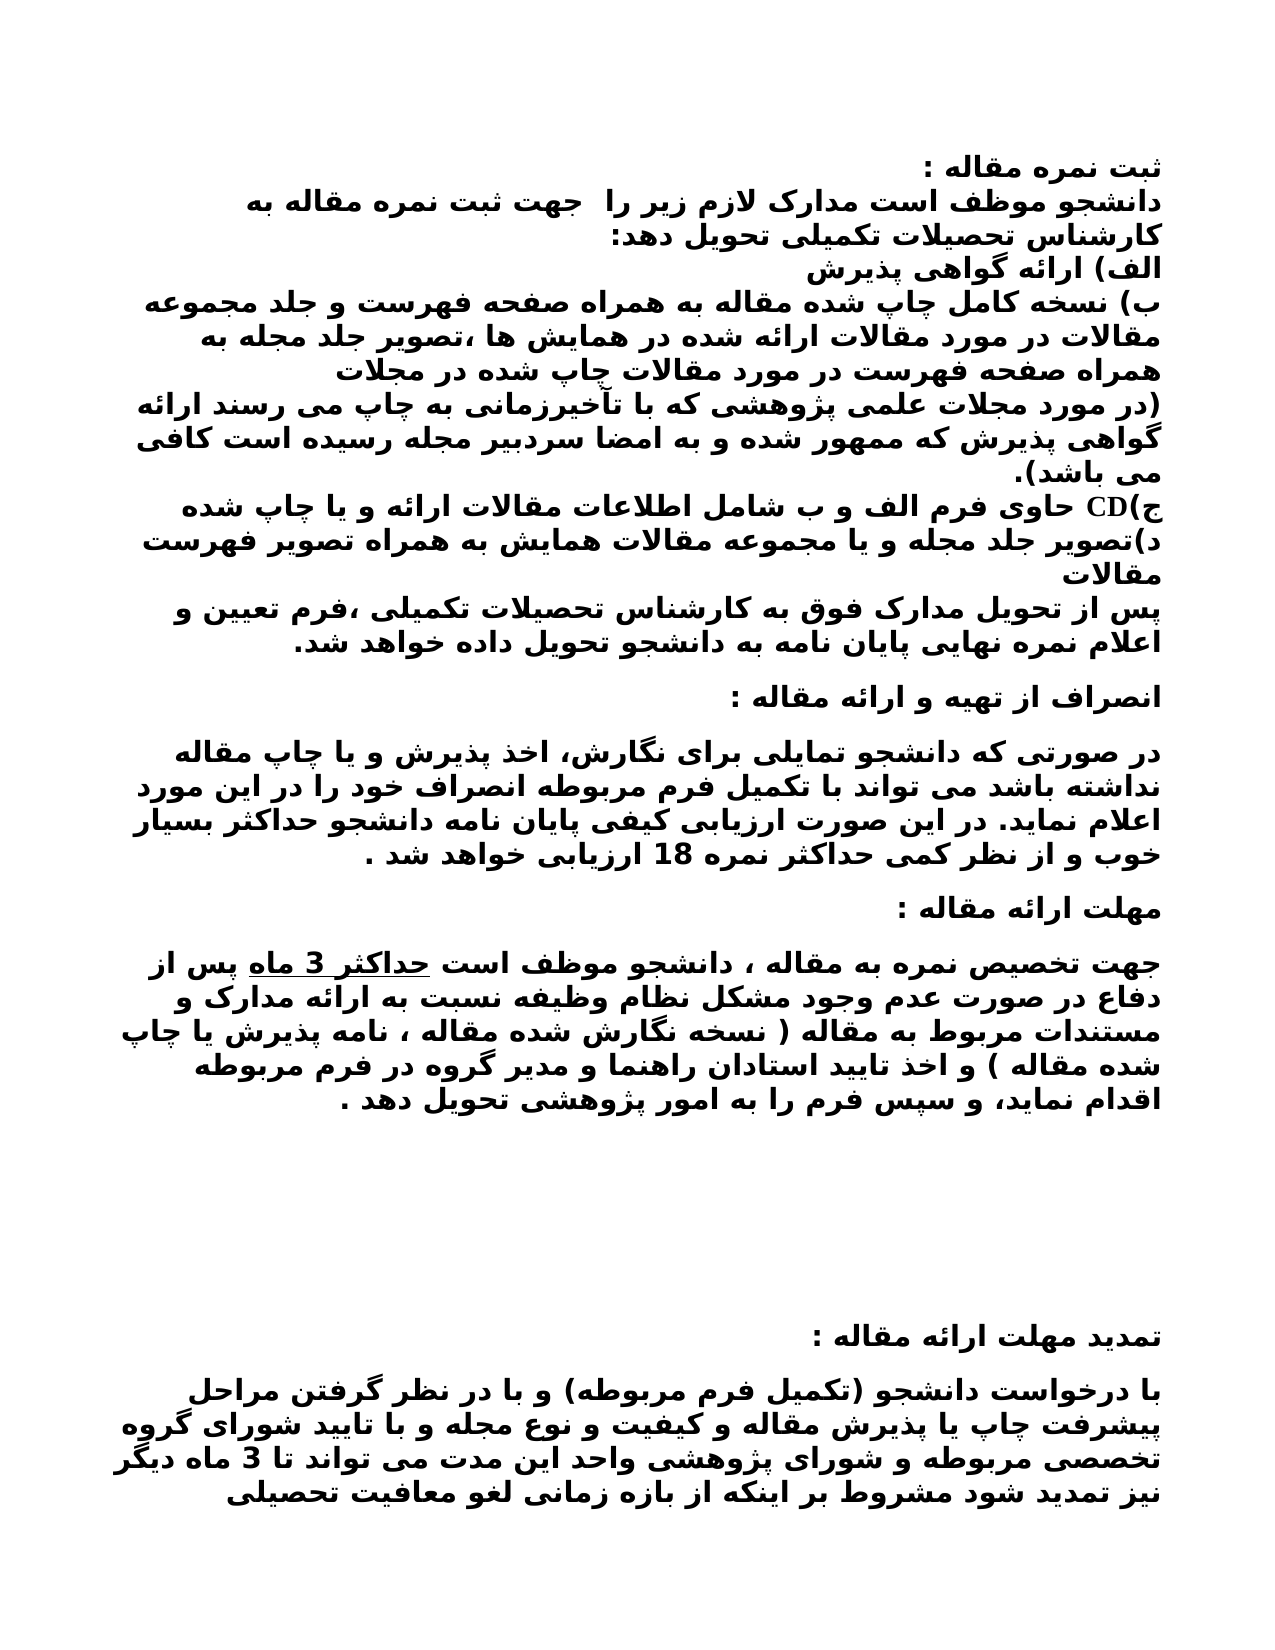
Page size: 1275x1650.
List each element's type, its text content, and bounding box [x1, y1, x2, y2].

text جهت تخصیص نمره به مقاله ، دانشجو موظف است حداکثر 3 ماه پس از دفاع در صورت عدم وجود مشکل نظام وظیفه نسبت به ارائه مدارک و مستندات مربوط به مقاله ( نسخه نگارش شده مقاله ، نامه پذیرش یا چاپ شده مقاله ) و اخذ تایید استادان راهنما و مدیر گروه در فرم مربوطه اقدام نماید، و سپس فرم را به امور پژوهشی تحویل دهد . [112, 947, 1162, 1116]
text ثبت نمره مقاله : دانشجو موظف است مدارک لازم زیر را جهت ثبت نمره مقاله به کارشناس تحصیلات تکمیلی تحویل دهد: الف) ارائه گواهی پذیرش ب) نسخه کامل چاپ شده مقاله به همراه صفحه فهرست و جلد مجموعه مقالات در مورد مقالات ارائه شده در همایش ها ،تصویر جلد مجله به همراه صفحه فهرست در مورد مقالات چاپ شده در مجلات (در مورد مجلات علمی پژوهشی که با تآخیرزمانی به چاپ می رسند ارائه گواهی پذیرش که ممهور شده و به امضا سردبیر مجله رسیده است کافی می باشد). ج)CD حاوی فرم الف و ب شامل اطلاعات مقالات ارائه و یا چاپ شده د)تصویر جلد مجله و یا مجموعه مقالات همایش به همراه تصویر فهرست مقالات پس از تحویل مدارک فوق به کارشناس تحصیلات تکمیلی ،فرم تعیین و اعلام نمره نهایی پایان نامه به دانشجو تحویل داده خواهد شد. [112, 150, 1162, 659]
text در صورتی که دانشجو تمایلی برای نگارش، اخذ پذیرش و یا چاپ مقاله نداشته باشد می تواند با تکمیل فرم مربوطه انصراف خود را در این مورد اعلام نماید. در این صورت ارزیابی کیفی پایان نامه دانشجو حداکثر بسیار خوب و از نظر کمی حداکثر نمره 18 ارزیابی خواهد شد . [112, 735, 1162, 871]
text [112, 1374, 1162, 1509]
text مهلت ارائه مقاله : [112, 892, 1162, 926]
text انصراف از تهیه و ارائه مقاله : [112, 680, 1162, 714]
text تمدید مهلت ارائه مقاله : [112, 1319, 1162, 1353]
